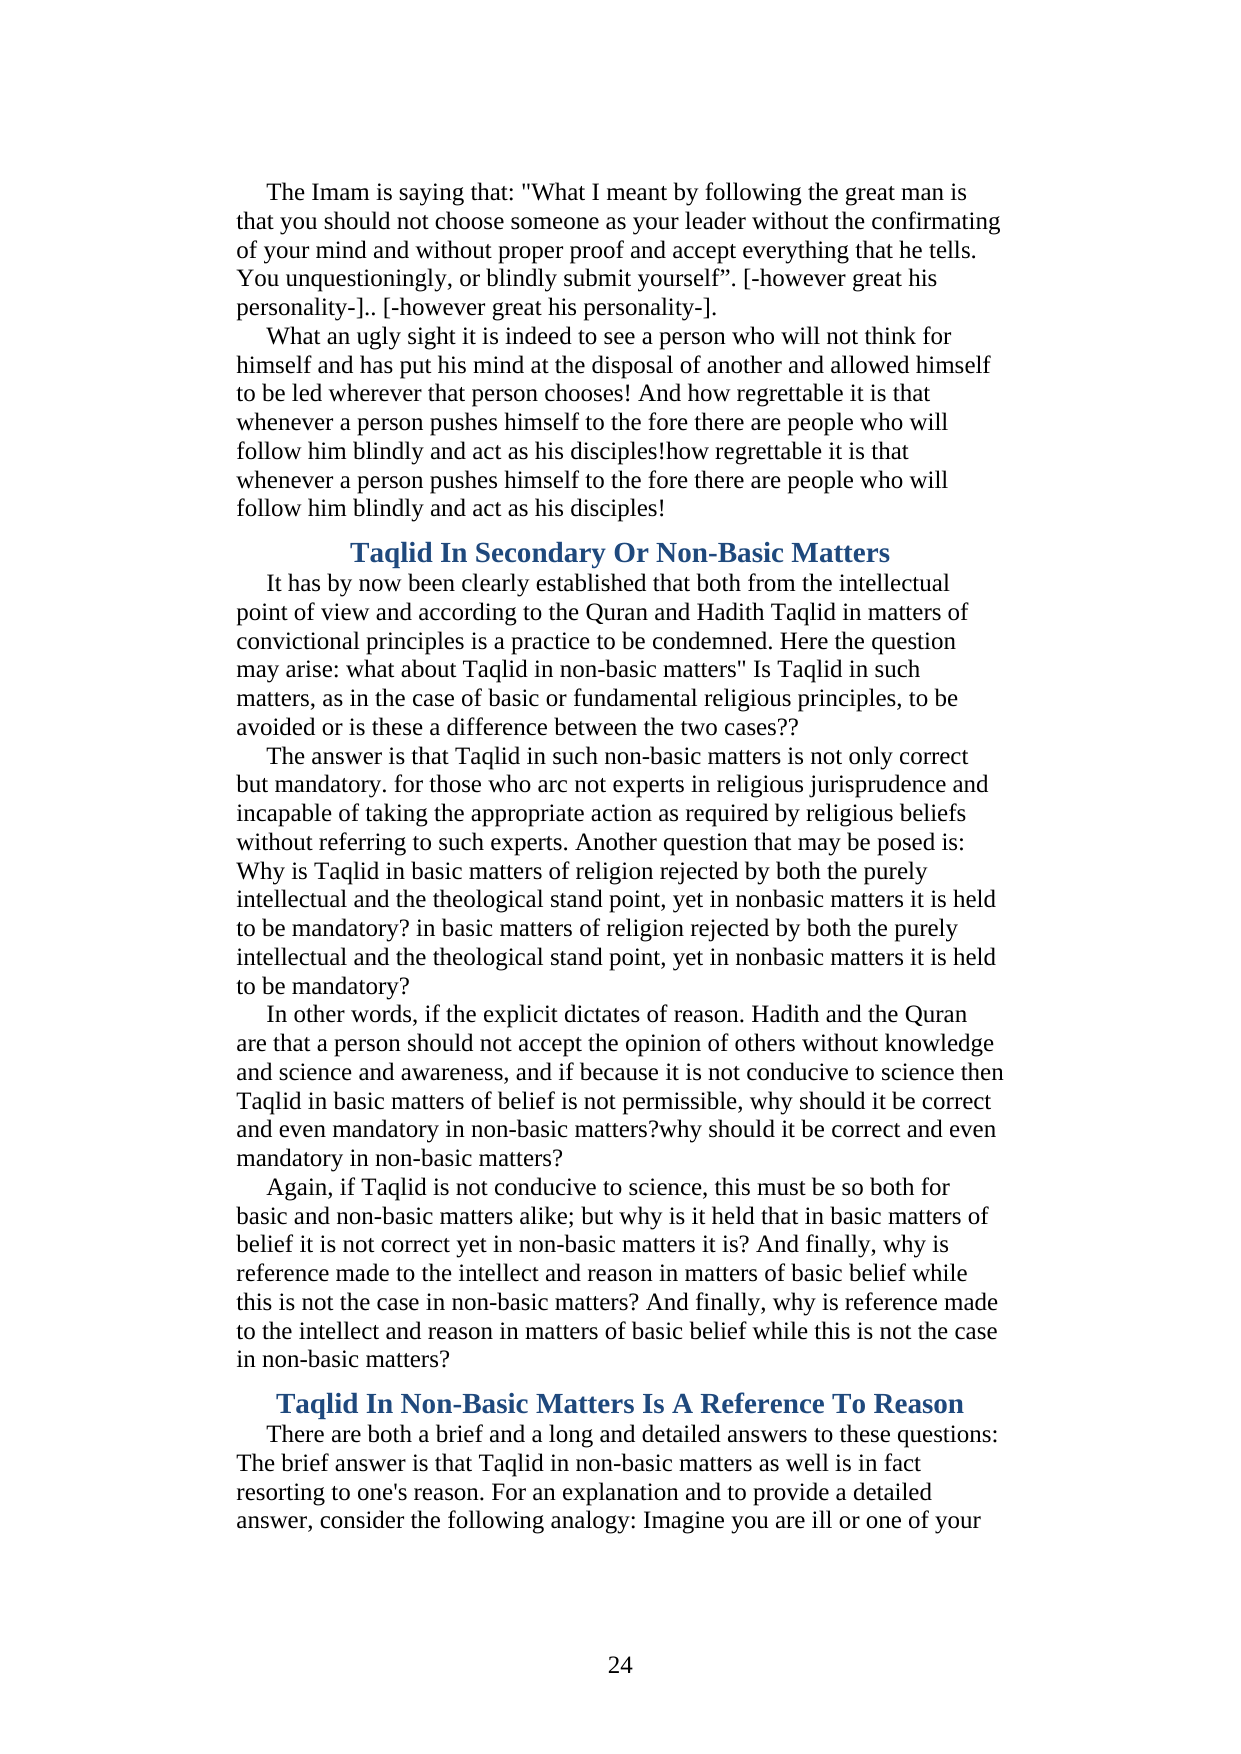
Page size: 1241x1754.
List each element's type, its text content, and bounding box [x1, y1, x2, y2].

text In other words, if the explicit dictates of reason. Hadith and the Quran are that a person should not accept the opinion of others without knowledge and science and awareness, and if because it is not conducive to science then Taqlid in basic matters of belief is not permissible, why should it be correct and even mandatory in non-basic matters?why should it be correct and even mandatory in non-basic matters? [236, 999, 1004, 1172]
text Again, if Taqlid is not conducive to science, this must be so both for basic and non-basic matters alike; but why is it held that in basic matters of belief it is not correct yet in non-basic matters it is? And finally, why is reference made to the intellect and reason in matters of basic belief while this is not the case in non-basic matters? And finally, why is reference made to the intellect and reason in matters of basic belief while this is not the case in non-basic matters? [236, 1172, 1004, 1373]
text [236, 1419, 1004, 1534]
text It has by now been clearly established that both from the intellectual point of view and according to the Quran and Hadith Taqlid in matters of convictional principles is a practice to be condemned. Here the question may arise: what about Taqlid in non-basic matters" Is Taqlid in such matters, as in the case of basic or fundamental religious principles, to be avoided or is these a difference between the two cases?? [236, 568, 1004, 741]
text The Imam is saying that: "What I meant by following the great man is that you should not choose someone as your leader without the confirmating of your mind and without proper proof and accept everything that he tells. You unquestioningly, or blindly submit yourself”. [-however great his personality-].. [-however great his personality-]. [236, 177, 1004, 321]
subtitle Taqlid In Non-Basic Matters Is A Reference To Reason [236, 1386, 1004, 1419]
subtitle Taqlid In Secondary Or Non-Basic Matters [236, 535, 1004, 568]
text What an ugly sight it is indeed to see a person who will not think for himself and has put his mind at the disposal of another and allowed himself to be led wherever that person chooses! And how regrettable it is that whenever a person pushes himself to the fore there are people who will follow him blindly and act as his disciples!how regrettable it is that whenever a person pushes himself to the fore there are people who will follow him blindly and act as his disciples! [236, 321, 1004, 522]
text The answer is that Taqlid in such non-basic matters is not only correct but mandatory. for those who arc not experts in religious jurisprudence and incapable of taking the appropriate action as required by religious beliefs without referring to such experts. Another question that may be posed is: Why is Taqlid in basic matters of religion rejected by both the purely intellectual and the theological stand point, yet in nonbasic matters it is held to be mandatory? in basic matters of religion rejected by both the purely intellectual and the theological stand point, yet in nonbasic matters it is held to be mandatory? [236, 741, 1004, 999]
